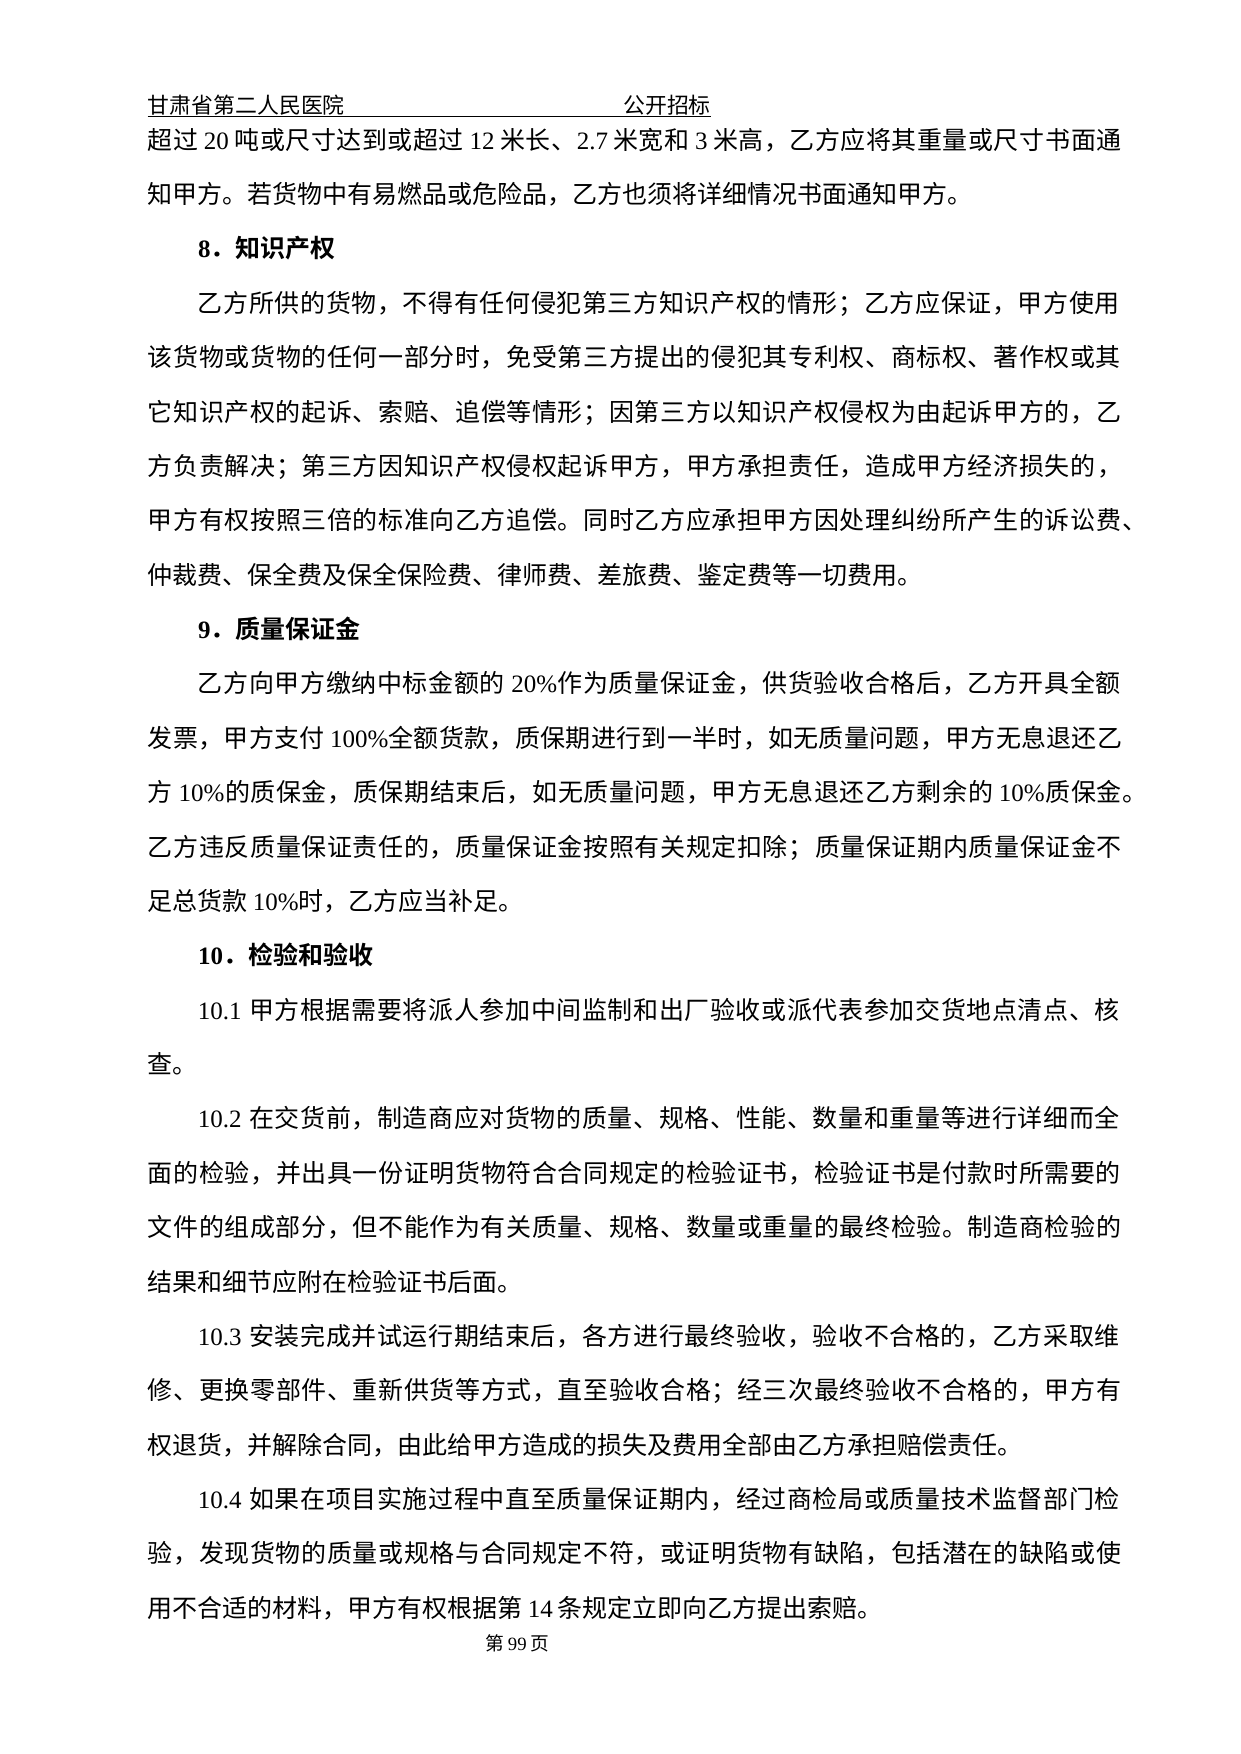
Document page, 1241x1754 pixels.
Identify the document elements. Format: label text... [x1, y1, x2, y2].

text 乙方向甲方缴纳中标金额的20%作为质量保证金，供货验收合格后，乙方开具全额发票，甲方支付100%全额货款，质保期进行到一半时，如无质量问题，甲方无息退还乙方10%的质保金，质保期结束后，如无质量问题，甲方无息退还乙方剩余的10%质保金。乙方违反质量保证责任的，质量保证金按照有关规定扣除；质量保证期内质量保证金不足总货款10%时，乙方应当补足。 [148, 664, 1122, 918]
text 10.4 如果在项目实施过程中直至质量保证期内，经过商检局或质量技术监督部门检验，发现货物的质量或规格与合同规定不符，或证明货物有缺陷，包括潜在的缺陷或使用不合适的材料，甲方有权根据第14条规定立即向乙方提出索赔。 [148, 1479, 1122, 1624]
text 乙方所供的货物，不得有任何侵犯第三方知识产权的情形；乙方应保证，甲方使用该货物或货物的任何一部分时，免受第三方提出的侵犯其专利权、商标权、著作权或其它知识产权的起诉、索赔、追偿等情形；因第三方以知识产权侵权为由起诉甲方的，乙方负责解决；第三方因知识产权侵权起诉甲方，甲方承担责任，造成甲方经济损失的，甲方有权按照三倍的标准向乙方追偿。同时乙方应承担甲方因处理纠纷所产生的诉讼费、仲裁费、保全费及保全保险费、律师费、差旅费、鉴定费等一切费用。 [148, 283, 1122, 591]
text 10.3 安装完成并试运行期结束后，各方进行最终验收，验收不合格的，乙方采取维修、更换零部件、重新供货等方式，直至验收合格；经三次最终验收不合格的，甲方有权退货，并解除合同，由此给甲方造成的损失及费用全部由乙方承担赔偿责任。 [148, 1316, 1122, 1461]
text 10．检验和验收 [148, 936, 1122, 972]
text 10.1 甲方根据需要将派人参加中间监制和出厂验收或派代表参加交货地点清点、核查。 [148, 990, 1122, 1081]
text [148, 120, 1122, 211]
text 8．知识产权 [148, 229, 1122, 265]
text 9．质量保证金 [148, 609, 1122, 646]
text 10.2 在交货前，制造商应对货物的质量、规格、性能、数量和重量等进行详细而全面的检验，并出具一份证明货物符合合同规定的检验证书，检验证书是付款时所需要的文件的组成部分，但不能作为有关质量、规格、数量或重量的最终检验。制造商检验的结果和细节应附在检验证书后面。 [148, 1099, 1122, 1298]
